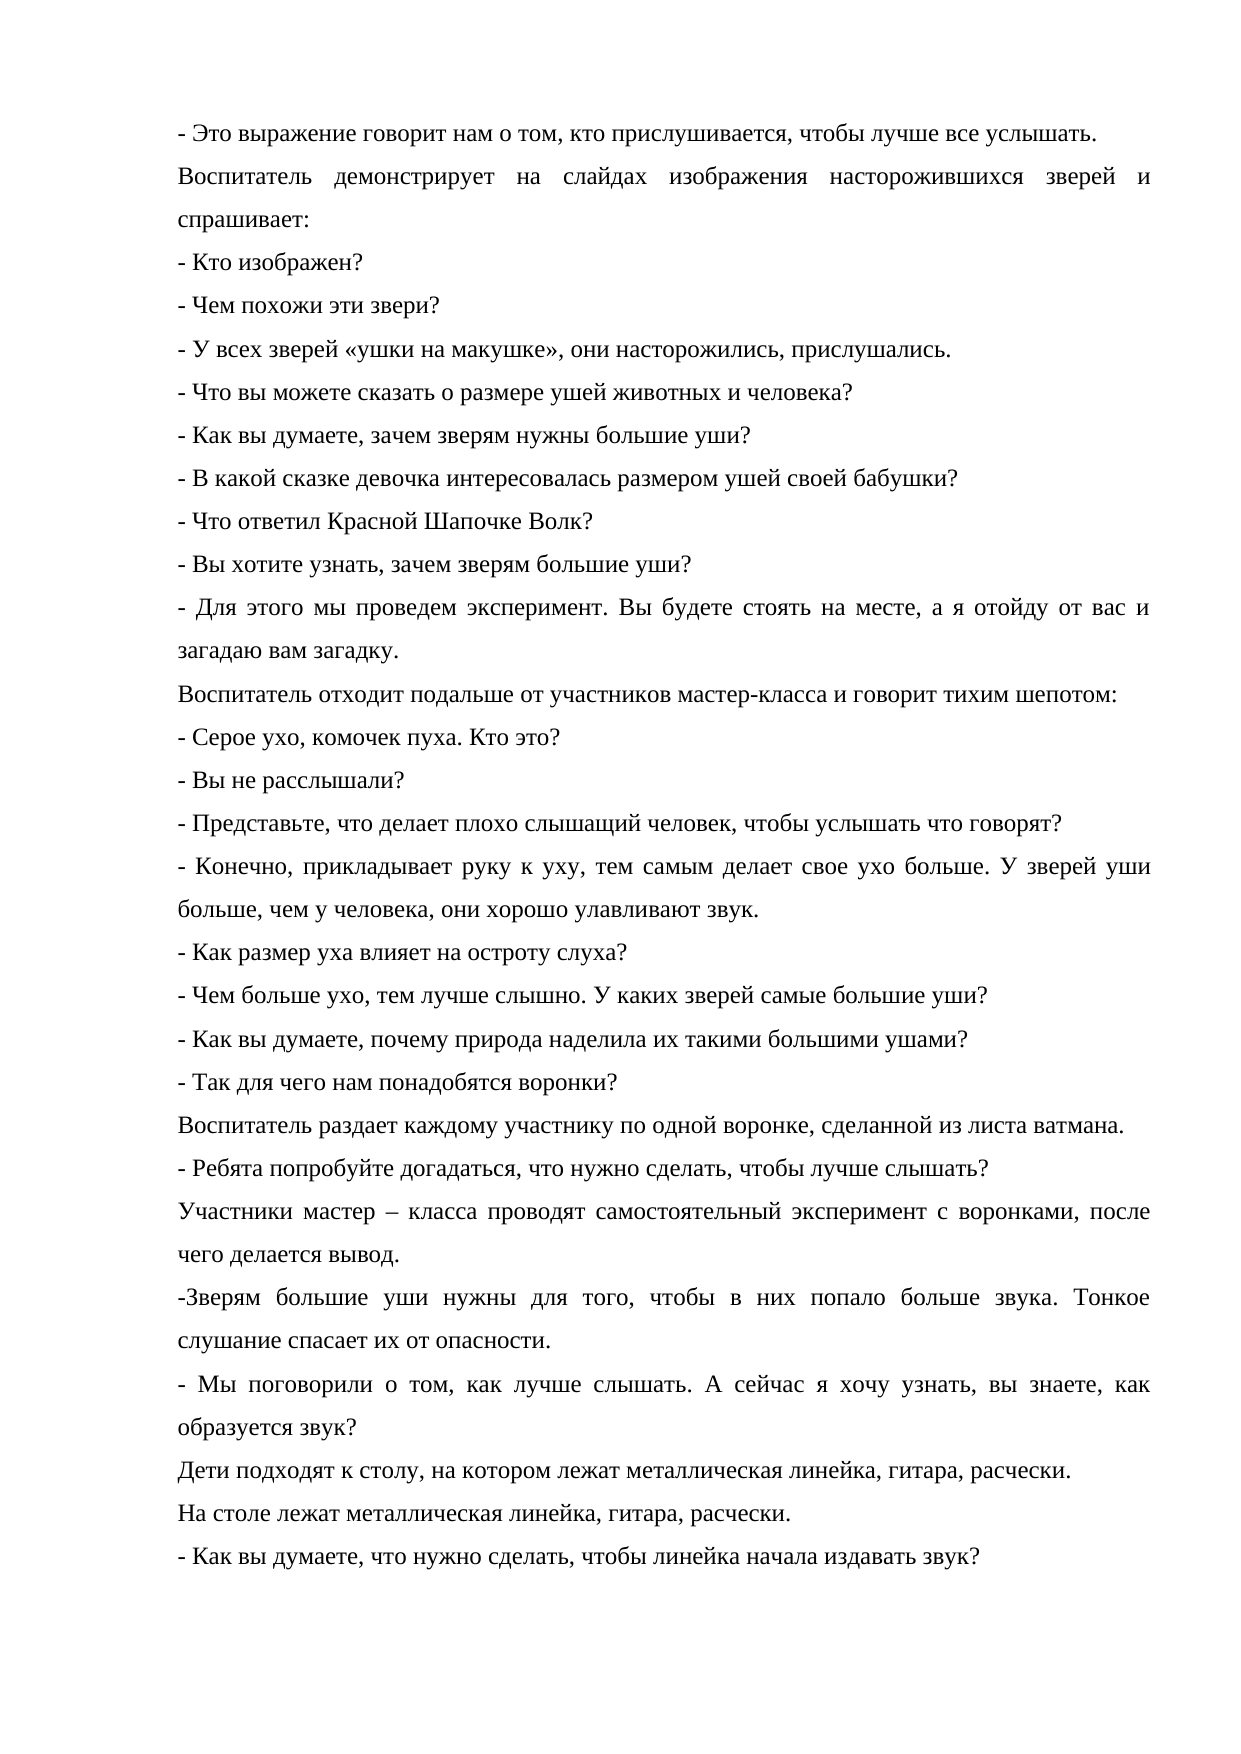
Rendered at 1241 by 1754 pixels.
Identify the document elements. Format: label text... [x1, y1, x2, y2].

text - Ребята попробуйте догадаться, что нужно сделать, чтобы лучше слышать? [177, 1153, 1152, 1182]
text -Зверям большие уши нужны для того, чтобы в них попало больше звука. Тонкое слушание спасает их от опасности. [177, 1282, 1152, 1354]
text - В какой сказке девочка интересовалась размером ушей своей бабушки? [177, 463, 1152, 492]
text Участники мастер – класса проводят самостоятельный эксперимент с воронками, после чего делается вывод. [177, 1196, 1152, 1268]
text - Как размер уха влияет на остроту слуха? [177, 937, 1152, 966]
text Воспитатель раздает каждому участнику по одной воронке, сделанной из листа ватмана. [177, 1110, 1152, 1139]
text - Что ответил Красной Шапочке Волк? [177, 506, 1152, 535]
text Воспитатель демонстрирует на слайдах изображения насторожившихся зверей и спрашивает: [177, 161, 1152, 233]
text - Вы не расслышали? [177, 765, 1152, 794]
text На столе лежат металлическая линейка, гитара, расчески. [177, 1498, 1152, 1527]
text - Конечно, прикладывает руку к уху, тем самым делает свое ухо больше. У зверей уши больше, чем у человека, они хорошо улавливают звук. [177, 851, 1152, 923]
text - Вы хотите узнать, зачем зверям большие уши? [177, 549, 1152, 578]
text - Как вы думаете, зачем зверям нужны большие уши? [177, 420, 1152, 449]
text - Так для чего нам понадобятся воронки? [177, 1067, 1152, 1096]
text - Кто изображен? [177, 247, 1152, 276]
text Воспитатель отходит подальше от участников мастер-класса и говорит тихим шепотом: [177, 679, 1152, 707]
text - Это выражение говорит нам о том, кто прислушивается, чтобы лучше все услышать. [177, 118, 1152, 147]
text - Мы поговорили о том, как лучше слышать. А сейчас я хочу узнать, вы знаете, как образуется звук? [177, 1369, 1152, 1441]
text Дети подходят к столу, на котором лежат металлическая линейка, гитара, расчески. [177, 1455, 1152, 1484]
text - У всех зверей «ушки на макушке», они насторожились, прислушались. [177, 334, 1152, 362]
text - Чем больше ухо, тем лучше слышно. У каких зверей самые большие уши? [177, 981, 1152, 1009]
text - Серое ухо, комочек пуха. Кто это? [177, 722, 1152, 751]
text - Как вы думаете, что нужно сделать, чтобы линейка начала издавать звук? [177, 1541, 1152, 1570]
text - Как вы думаете, почему природа наделила их такими большими ушами? [177, 1024, 1152, 1052]
text - Представьте, что делает плохо слышащий человек, чтобы услышать что говорят? [177, 808, 1152, 837]
text - Что вы можете сказать о размере ушей животных и человека? [177, 377, 1152, 406]
text - Для этого мы проведем эксперимент. Вы будете стоять на месте, а я отойду от вас и загадаю вам загадку. [177, 592, 1152, 664]
text - Чем похожи эти звери? [177, 291, 1152, 319]
